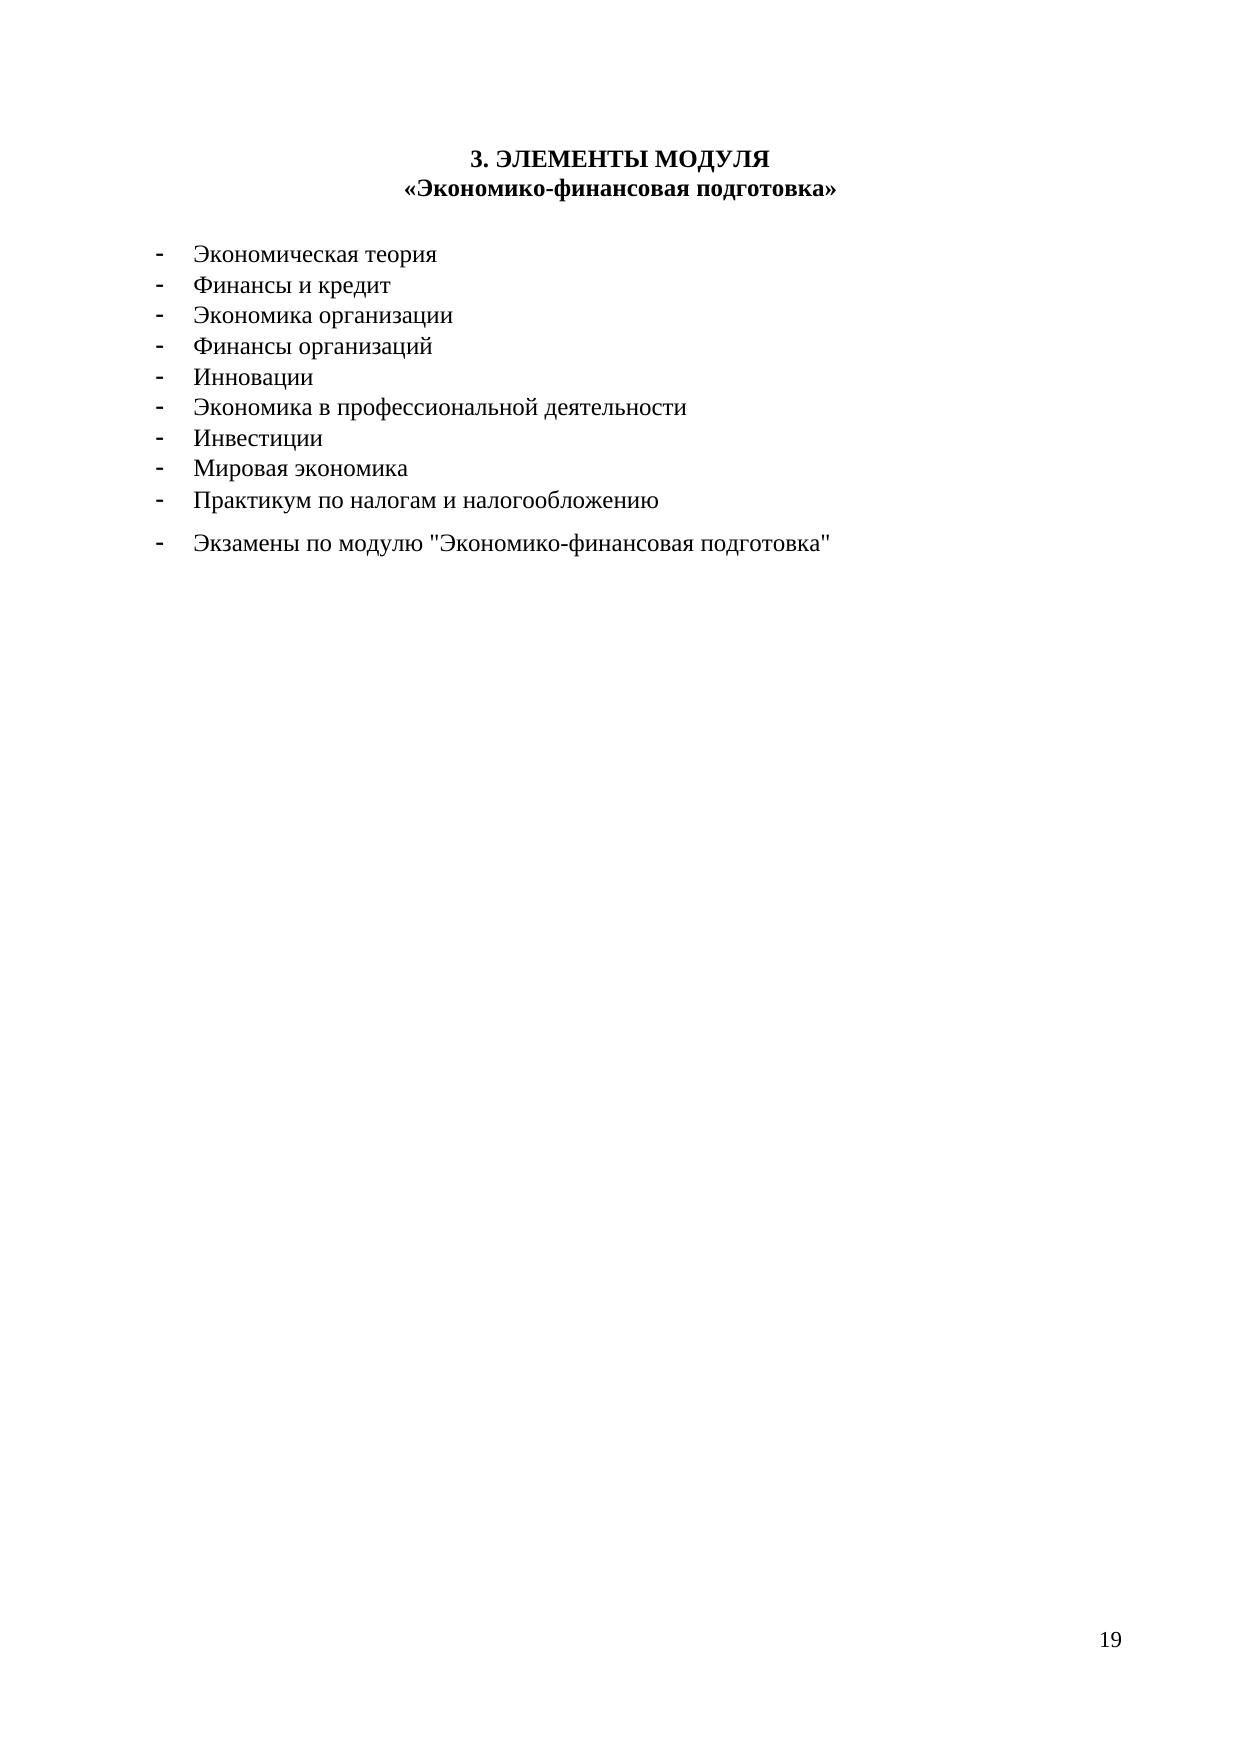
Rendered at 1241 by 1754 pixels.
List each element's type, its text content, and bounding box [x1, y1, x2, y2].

list ЭЛЕМЕНТЫ МОДУЛЯ [470, 144, 1176, 173]
list Инвестиции [155, 422, 1176, 452]
subtitle «Экономико-финансовая подготовка» [172, 173, 1069, 202]
list Инновации [155, 361, 1176, 391]
list Мировая экономика [155, 452, 1176, 483]
list Практикум по налогам и налогообложению [155, 485, 1176, 514]
list Финансы организаций [155, 330, 1176, 361]
list Экзамены по модулю "Экономико-финансовая подготовка" [155, 528, 1176, 557]
list Экономическая теория [155, 238, 1176, 269]
list Экономика в профессиональной деятельности [155, 391, 1176, 422]
list Экономика организации [155, 299, 1176, 330]
list Финансы и кредит [155, 269, 1176, 299]
